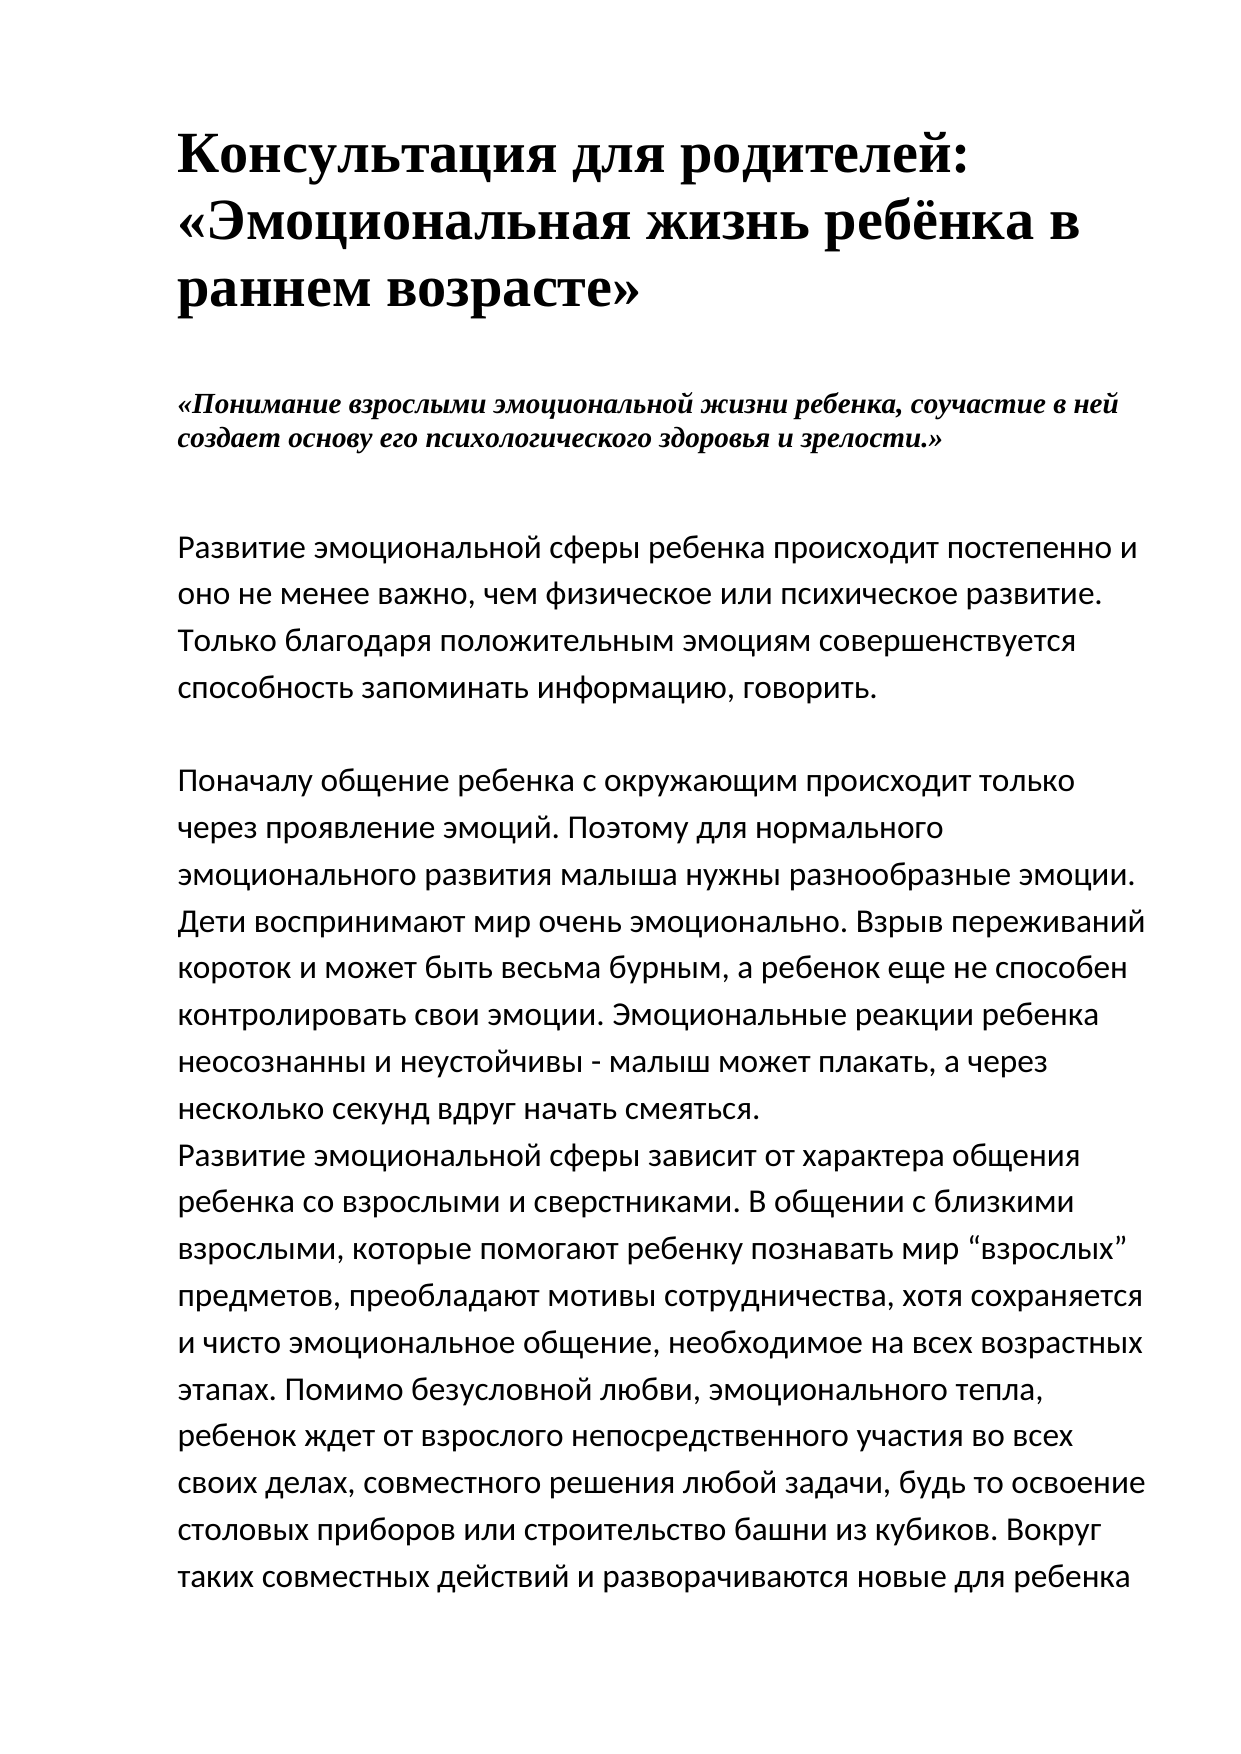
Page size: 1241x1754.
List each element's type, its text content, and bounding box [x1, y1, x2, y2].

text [177, 453, 1152, 1595]
text Консультация для родителей: «Эмоциональная жизнь ребёнка в раннем возрасте» «Понимание взрослыми эмоциональной жизни ребенка, соучастие в ней создает основу его психологического здоровья и зрелости.» [177, 118, 1152, 453]
